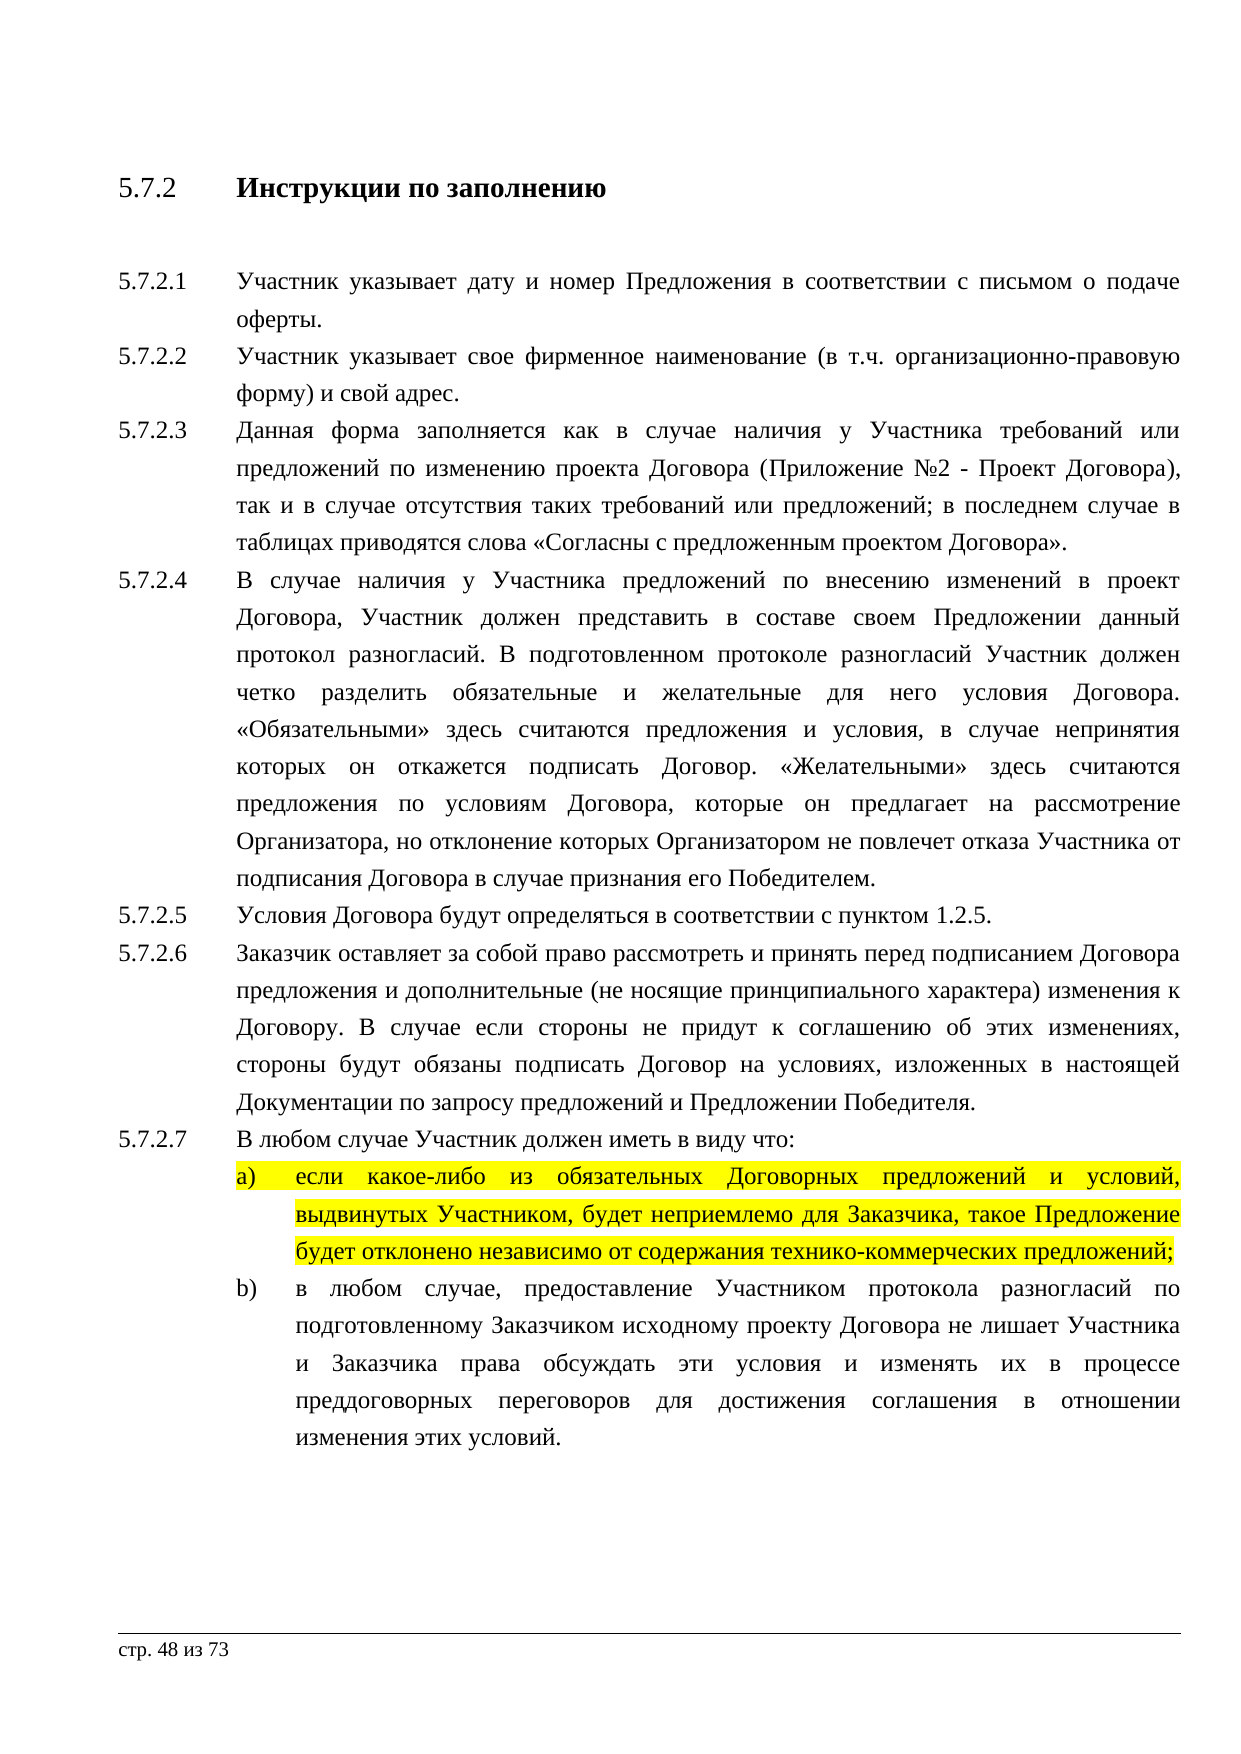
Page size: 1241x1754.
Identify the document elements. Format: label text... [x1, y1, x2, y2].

text в любом случае, предоставление Участником протокола разногласий по подготовленному Заказчиком исходному проекту Договора не лишает Участника и Заказчика права обсуждать эти условия и изменять их в процессе преддоговорных переговоров для достижения соглашения в отношении изменения этих условий. [236, 1273, 1181, 1451]
text Участник указывает свое фирменное наименование (в т.ч. организационно-правовую форму) и свой адрес. [118, 341, 1181, 407]
text В любом случае Участник должен иметь в виду что: [118, 1124, 1181, 1153]
text Условия Договора будут определяться в соответствии с пунктом 1.2.5. [118, 900, 1181, 929]
text Инструкции по заполнению [118, 170, 1181, 204]
text Участник указывает дату и номер Предложения в соответствии с письмом о подаче оферты. [118, 266, 1181, 332]
text В случае наличия у Участника предложений по внесению изменений в проект Договора, Участник должен представить в составе своем Предложении данный протокол разногласий. В подготовленном протоколе разногласий Участник должен четко разделить обязательные и желательные для него условия Договора. «Обязательными» здесь считаются предложения и условия, в случае непринятия которых он откажется подписать Договор. «Желательными» здесь считаются предложения по условиям Договора, которые он предлагает на рассмотрение Организатора, но отклонение которых Организатором не повлечет отказа Участника от подписания Договора в случае признания его Победителем. [118, 565, 1181, 892]
text Данная форма заполняется как в случае наличия у Участника требований или предложений по изменению проекта Договора (Приложение №2 - Проект Договора), так и в случае отсутствия таких требований или предложений; в последнем случае в таблицах приводятся слова «Согласны с предложенным проектом Договора». [118, 416, 1181, 556]
text если какое-либо из обязательных Договорных предложений и условий, выдвинутых Участником, будет неприемлемо для Заказчика, такое Предложение будет отклонено независимо от содержания технико-коммерческих предложений; [236, 1190, 1181, 1265]
text Заказчик оставляет за собой право рассмотреть и принять перед подписанием Договора предложения и дополнительные (не носящие принципиального характера) изменения к Договору. В случае если стороны не придут к соглашению об этих изменениях, стороны будут обязаны подписать Договор на условиях, изложенных в настоящей Документации по запросу предложений и Предложении Победителя. [118, 938, 1181, 1116]
